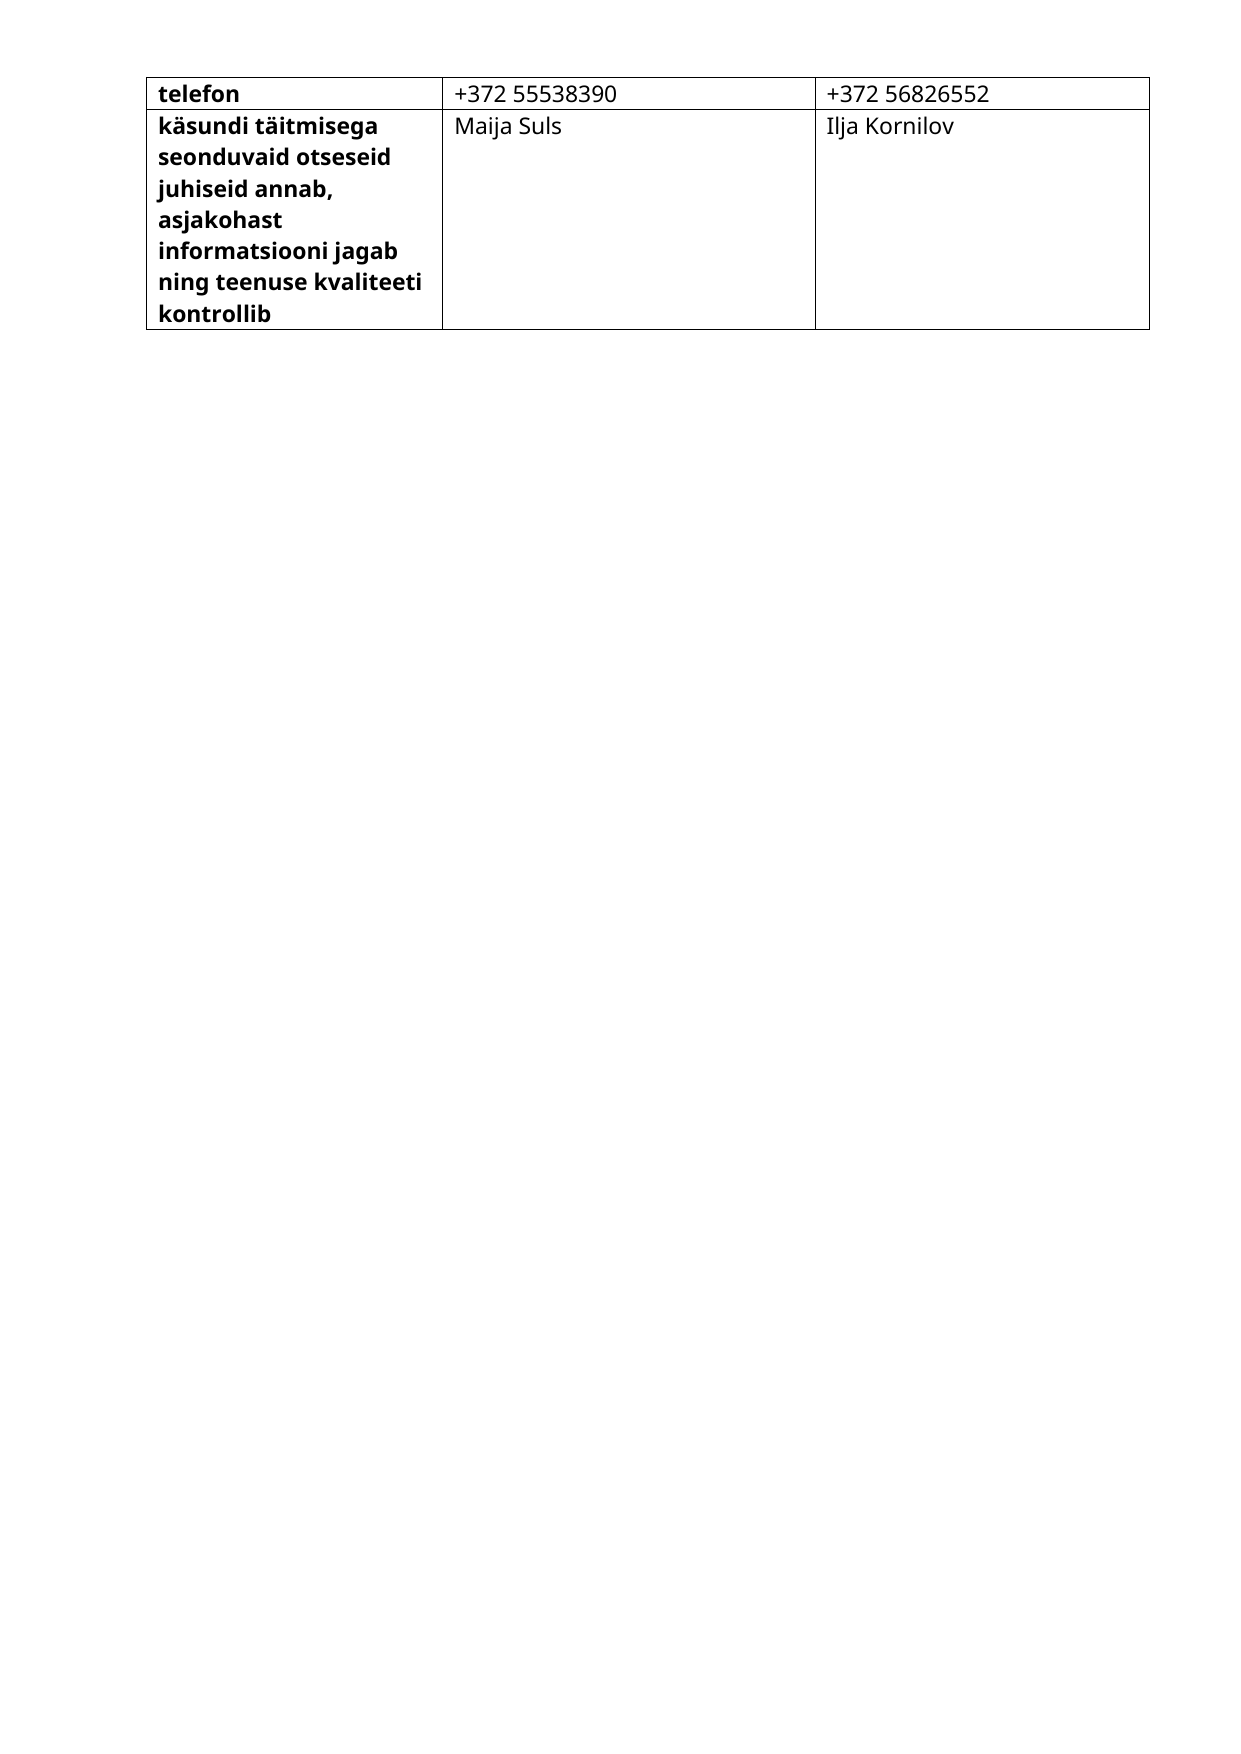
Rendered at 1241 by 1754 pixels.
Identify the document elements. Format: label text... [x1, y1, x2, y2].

table_cell +372 55538390 [443, 78, 815, 109]
table_cell Maija Suls [443, 110, 815, 329]
table_cell +372 56826552 [816, 78, 1149, 109]
table_cell Ilja Kornilov [816, 110, 1149, 329]
table_cell käsundi täitmisega seonduvaid otseseid juhiseid annab, asjakohast informatsiooni jagab ning teenuse kvaliteeti kontrollib [147, 110, 442, 329]
table_cell telefon [147, 78, 442, 109]
